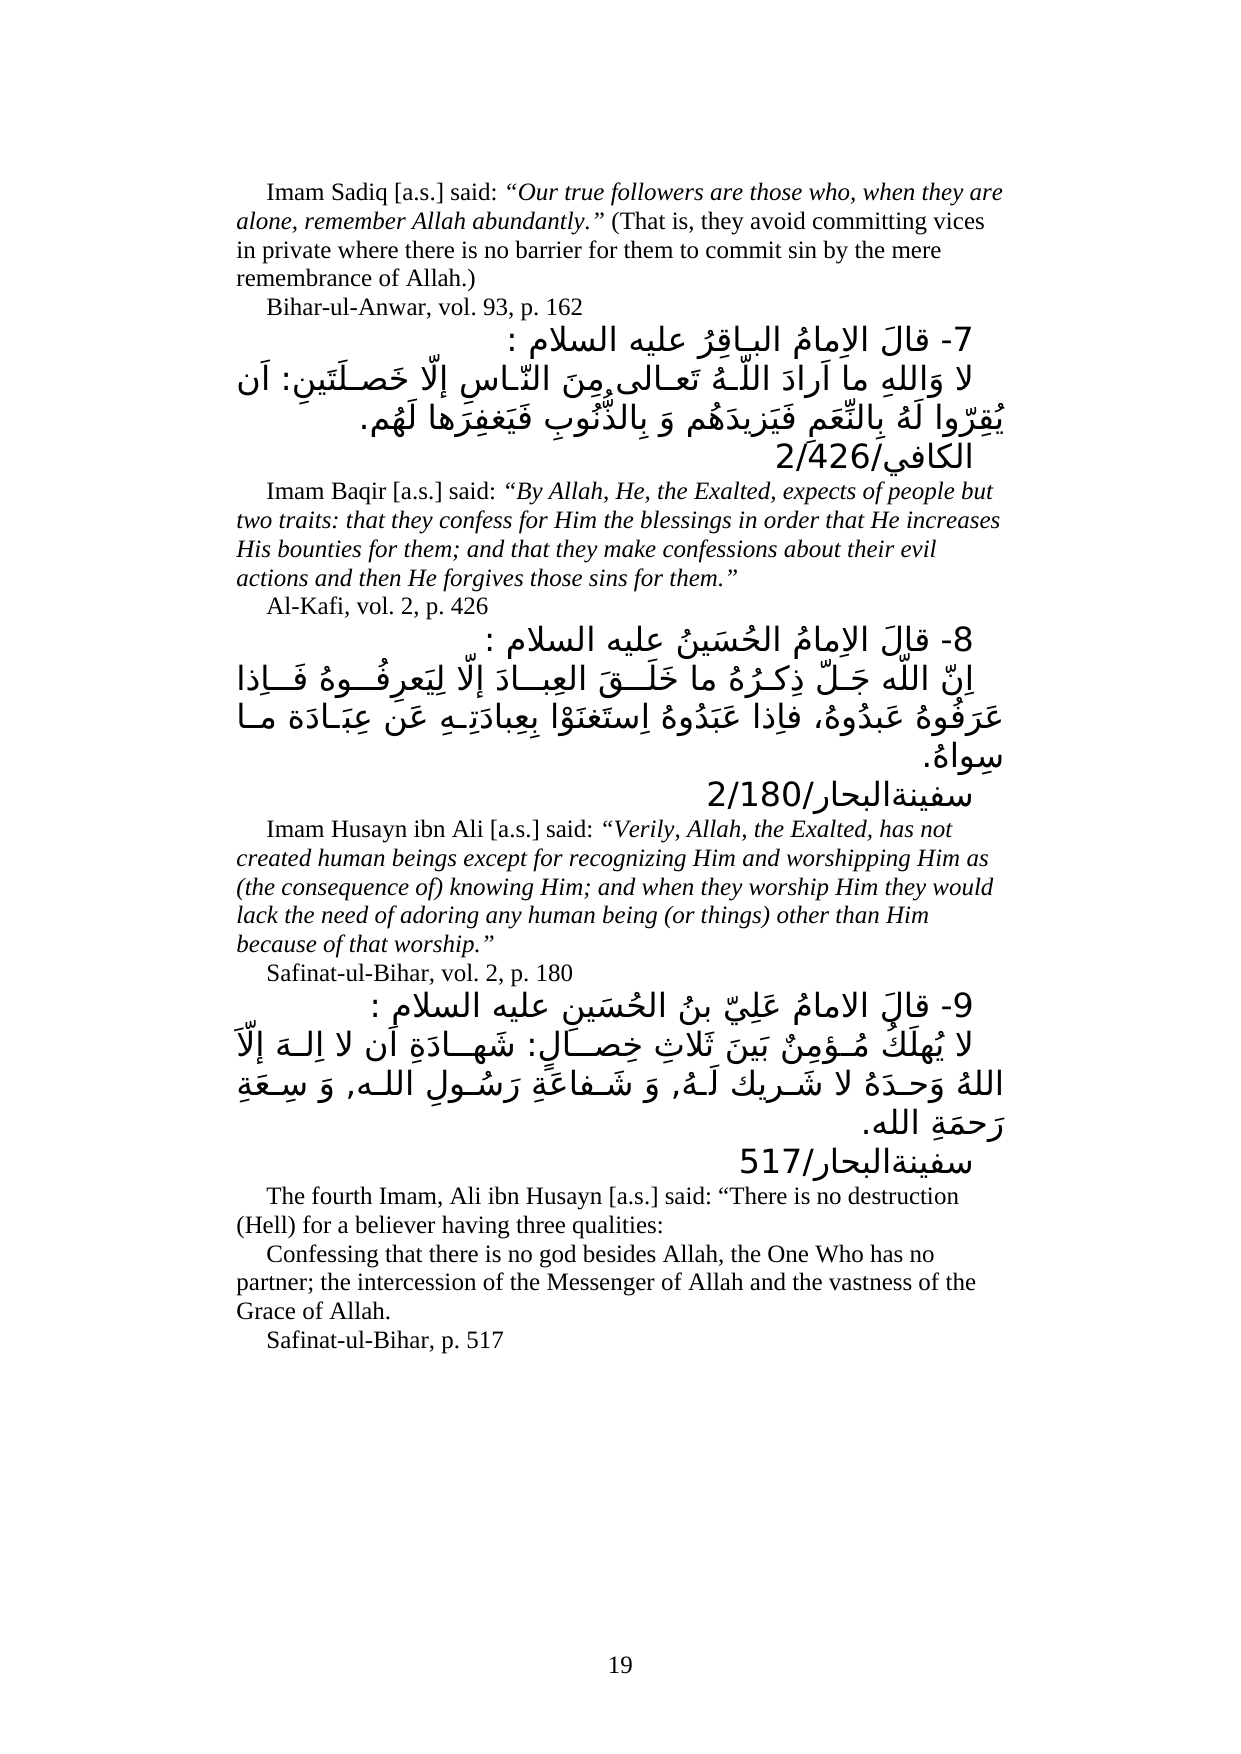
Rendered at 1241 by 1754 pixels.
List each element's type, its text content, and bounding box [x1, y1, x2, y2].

text الكافي/2/426 [236, 437, 1004, 476]
text سفينةالبحار/2/180 [236, 776, 1004, 814]
text Bihar-ul-Anwar, vol. 93, p. 162 [236, 292, 1004, 321]
text Safinat-ul-Bihar, vol. 2, p. 180 [236, 958, 1004, 987]
text لا وَاللهِ ما اَرادَ اللّهُ تَعالى مِنَ النّاسِ إلّا خَصلَتَينِ: اَن يُقِرّوا لَهُ بِالنِّعَمِ فَيَزيدَهُم وَ بِالذُّنُوبِ فَيَغفِرَها لَهُم. [236, 360, 1004, 437]
text سفينةالبحار/517 [236, 1142, 1004, 1181]
text Al-Kafi, vol. 2, p. 426 [236, 591, 1004, 620]
text اِنّ اللّه جَـلّ ذِكـرُهُ ما خَلَـقَ العِبـادَ إلّا لِيَعرِفُـوهُ فَـاِذا عَرَفُوهُ عَبدُوهُ، فاِذا عَبَدُوهُ اِستَغنَوْا بِعِبادَتِهِ عَن عِبَادَة ما سِواهُ. [236, 659, 1004, 776]
text Imam Sadiq [a.s.] said: “Our true followers are those who, when they are alone, remember Allah abundantly.” (That is, they avoid committing vices in private where there is no barrier for them to commit sin by the mere remembrance of Allah.) [236, 177, 1004, 292]
text 8- قالَ الاِمامُ الحُسَينُ عليه السلام : [236, 620, 1004, 659]
text Imam Husayn ibn Ali [a.s.] said: “Verily, Allah, the Exalted, has not created human beings except for recognizing Him and worshipping Him as (the consequence of) knowing Him; and when they worship Him they would lack the need of adoring any human being (or things) other than Him because of that worship.” [236, 814, 1004, 958]
text Imam Baqir [a.s.] said: “By Allah, He, the Exalted, expects of people but two traits: that they confess for Him the blessings in order that He increases His bounties for them; and that they make confessions about their evil actions and then He forgives those sins for them.” [236, 476, 1004, 591]
text Safinat-ul-Bihar, p. 517 [236, 1325, 1004, 1354]
text لا يُهلَكُ مُؤمِنٌ بَينَ ثَلاثِ خِصـالٍ: شَهـادَةِ اَن لا اِلهَ إلّاَ اللهُ وَحدَهُ لا شَريك لَهُ, وَ شَفاعَةِ رَسُولِ الله, وَ سِعَةِ رَحمَةِ الله. [236, 1026, 1004, 1142]
text 7- قالَ الاِمامُ البـاقِرُ عليه السلام : [236, 321, 1004, 360]
text Confessing that there is no god besides Allah, the One Who has no partner; the intercession of the Messenger of Allah and the vastness of the Grace of Allah. [236, 1239, 1004, 1325]
text The fourth Imam, Ali ibn Husayn [a.s.] said: “There is no destruction (Hell) for a believer having three qualities: [236, 1181, 1004, 1239]
text 9- قالَ الامامُ عَلِيّ بنُ الحُسَينِ عليه السلام : [236, 987, 1004, 1026]
